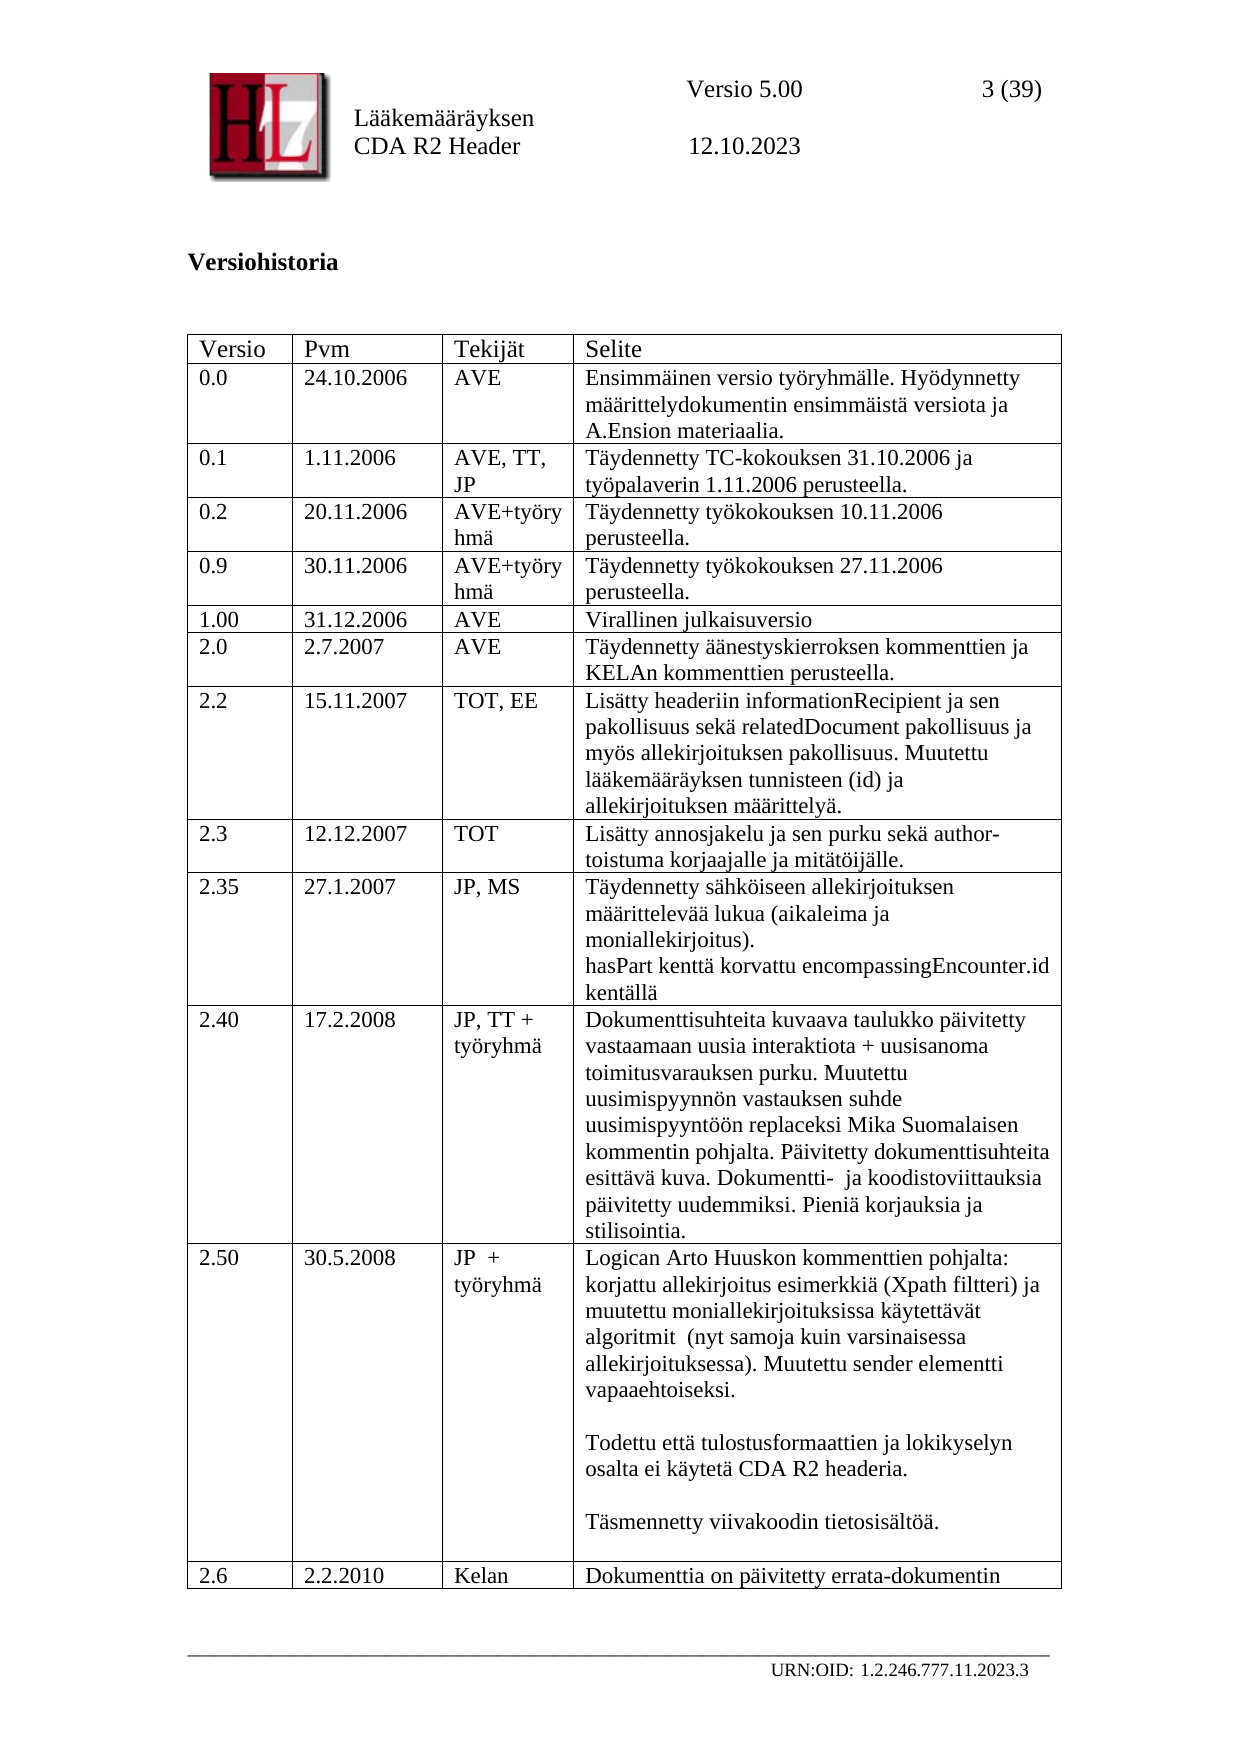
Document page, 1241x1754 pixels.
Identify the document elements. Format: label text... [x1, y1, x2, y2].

table_cell AVE [443, 364, 573, 443]
table_cell Kelan työryhmä [443, 1562, 573, 1588]
table_cell 30.5.2008 [293, 1244, 442, 1561]
text Versiohistoria [187, 247, 1053, 276]
table_cell Täydennetty sähköiseen allekirjoituksen määrittelevää lukua (aikaleima ja moniallekirjoitus). hasPart kenttä korvattu encompassingEncounter.id kentällä [574, 873, 1061, 1005]
table_cell 2.6 [188, 1562, 292, 1588]
table_cell AVE+työryhmä [443, 498, 573, 551]
table_cell 1.00 [188, 606, 292, 632]
table_cell 27.1.2007 [293, 873, 442, 1005]
table_cell 2.40 [188, 1006, 292, 1243]
table_cell 2.35 [188, 873, 292, 1005]
table_cell TOT, EE [443, 687, 573, 818]
table_cell 12.12.2007 [293, 820, 442, 872]
table_cell 0.0 [188, 364, 292, 443]
table_cell 2.3 [188, 820, 292, 872]
table_cell Täydennetty työkokouksen 10.11.2006 perusteella. [574, 498, 1061, 551]
table_header Pvm [293, 335, 442, 363]
table_cell 0.9 [188, 552, 292, 604]
table_cell JP + työryhmä [443, 1244, 573, 1561]
table_cell JP, MS [443, 873, 573, 1005]
table_cell 31.12.2006 [293, 606, 442, 632]
table_cell Dokumenttisuhteita kuvaava taulukko päivitetty vastaamaan uusia interaktiota + uusisanoma toimitusvarauksen purku. Muutettu uusimispyynnön vastauksen suhde uusimispyyntöön replaceksi Mika Suomalaisen kommentin pohjalta. Päivitetty dokumenttisuhteita esittävä kuva. Dokumentti- ja koodistoviittauksia päivitetty uudemmiksi. Pieniä korjauksia ja stilisointia. [574, 1006, 1061, 1243]
table_cell AVE, TT, JP [443, 444, 573, 497]
table_cell AVE+työryhmä [443, 552, 573, 604]
table_header Selite [574, 335, 1061, 363]
table_cell 0.1 [188, 444, 292, 497]
table_cell 24.10.2006 [293, 364, 442, 443]
table_cell Täydennetty työkokouksen 27.11.2006 perusteella. [574, 552, 1061, 604]
table_cell Ensimmäinen versio työryhmälle. Hyödynnetty määrittelydokumentin ensimmäistä versiota ja A.Ension materiaalia. [574, 364, 1061, 443]
table_cell Täydennetty äänestyskierroksen kommenttien ja KELAn kommenttien perusteella. [574, 633, 1061, 686]
table_cell 2.2.2010 [293, 1562, 442, 1588]
table_cell Lisätty annosjakelu ja sen purku sekä author-toistuma korjaajalle ja mitätöijälle. [574, 820, 1061, 872]
table_cell 17.2.2008 [293, 1006, 442, 1243]
table_cell 0.2 [188, 498, 292, 551]
table_cell 1.11.2006 [293, 444, 442, 497]
table_cell 2.2 [188, 687, 292, 818]
table_cell Täydennetty TC-kokouksen 31.10.2006 ja työpalaverin 1.11.2006 perusteella. [574, 444, 1061, 497]
table_cell 2.0 [188, 633, 292, 686]
table_cell JP, TT + työryhmä [443, 1006, 573, 1243]
table_cell 2.50 [188, 1244, 292, 1561]
table_header Versio [188, 335, 292, 363]
picture [209, 73, 332, 182]
table_header Tekijät [443, 335, 573, 363]
table_cell TOT [443, 820, 573, 872]
table_cell Virallinen julkaisuversio [574, 606, 1061, 632]
table_cell Lisätty headeriin informationRecipient ja sen pakollisuus sekä relatedDocument pakollisuus ja myös allekirjoituksen pakollisuus. Muutettu lääkemääräyksen tunnisteen (id) ja allekirjoituksen määrittelyä. [574, 687, 1061, 818]
table_cell 30.11.2006 [293, 552, 442, 604]
table_cell AVE [443, 633, 573, 686]
table_cell Dokumenttia on päivitetty errata-dokumentin pohjalta. [574, 1562, 1061, 1588]
table_cell AVE [443, 606, 573, 632]
table_cell 15.11.2007 [293, 687, 442, 818]
table_cell 20.11.2006 [293, 498, 442, 551]
table_cell Logican Arto Huuskon kommenttien pohjalta: korjattu allekirjoitus esimerkkiä (Xpath filtteri) ja muutettu moniallekirjoituksissa käytettävät algoritmit (nyt samoja kuin varsinaisessa allekirjoituksessa). Muutettu sender elementti vapaaehtoiseksi. Todettu että tulostusformaattien ja lokikyselyn osalta ei käytetä CDA R2 headeria. Täsmennetty viivakoodin tietosisältöä. [574, 1244, 1061, 1561]
table_cell 2.7.2007 [293, 633, 442, 686]
